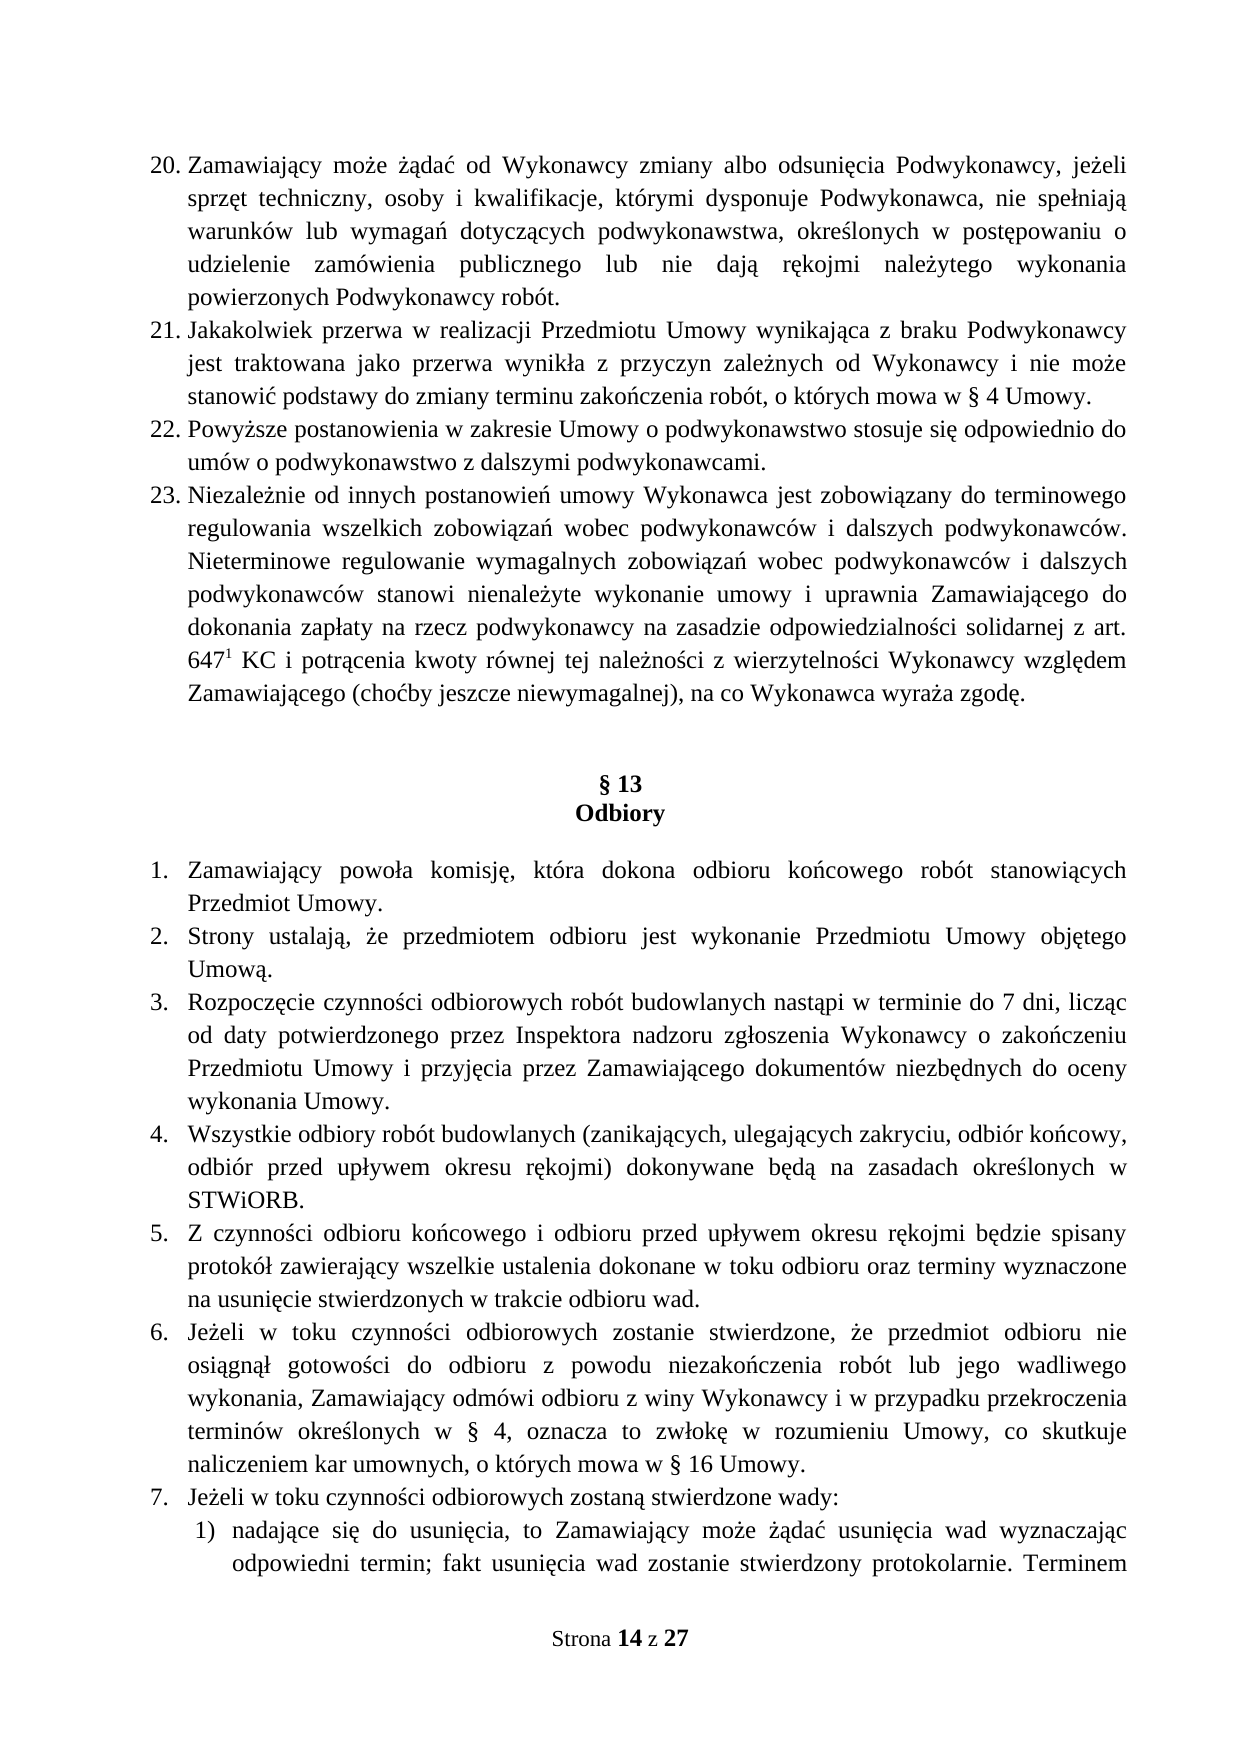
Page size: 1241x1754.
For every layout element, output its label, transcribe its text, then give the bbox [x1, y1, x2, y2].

list Wszystkie odbiory robót budowlanych (zanikających, ulegających zakryciu, odbiór końcowy, odbiór przed upływem okresu rękojmi) dokonywane będą na zasadach określonych w STWiORB. [150, 1119, 1128, 1214]
list Z czynności odbioru końcowego i odbioru przed upływem okresu rękojmi będzie spisany protokół zawierający wszelkie ustalenia dokonane w toku odbioru oraz terminy wyznaczone na usunięcie stwierdzonych w trakcie odbioru wad. [150, 1218, 1128, 1313]
list Rozpoczęcie czynności odbiorowych robót budowlanych nastąpi w terminie do 7 dni, licząc od daty potwierdzonego przez Inspektora nadzoru zgłoszenia Wykonawcy o zakończeniu Przedmiotu Umowy i przyjęcia przez Zamawiającego dokumentów niezbędnych do oceny wykonania Umowy. [150, 987, 1128, 1115]
list Jeżeli w toku czynności odbiorowych zostaną stwierdzone wady: [150, 1482, 1128, 1511]
text Odbiory [112, 798, 1128, 826]
list Jeżeli w toku czynności odbiorowych zostanie stwierdzone, że przedmiot odbioru nie osiągnął gotowości do odbioru z powodu niezakończenia robót lub jego wadliwego wykonania, Zamawiający odmówi odbioru z winy Wykonawcy i w przypadku przekroczenia terminów określonych w § 4, oznacza to zwłokę w rozumieniu Umowy, co skutkuje naliczeniem kar umownych, o których mowa w § 16 Umowy. [150, 1317, 1128, 1478]
list Jakakolwiek przerwa w realizacji Przedmiotu Umowy wynikająca z braku Podwykonawcy jest traktowana jako przerwa wynikła z przyczyn zależnych od Wykonawcy i nie może stanowić podstawy do zmiany terminu zakończenia robót, o których mowa w § 4 Umowy. [150, 315, 1128, 410]
list Zamawiający może żądać od Wykonawcy zmiany albo odsunięcia Podwykonawcy, jeżeli sprzęt techniczny, osoby i kwalifikacje, którymi dysponuje Podwykonawca, nie spełniają warunków lub wymagań dotyczących podwykonawstwa, określonych w postępowaniu o udzielenie zamówienia publicznego lub nie dają rękojmi należytego wykonania powierzonych Podwykonawcy robót. [150, 150, 1128, 311]
text § 13 [112, 769, 1128, 798]
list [194, 1516, 1128, 1577]
list Niezależnie od innych postanowień umowy Wykonawca jest zobowiązany do terminowego regulowania wszelkich zobowiązań wobec podwykonawców i dalszych podwykonawców. Nieterminowe regulowanie wymagalnych zobowiązań wobec podwykonawców i dalszych podwykonawców stanowi nienależyte wykonanie umowy i uprawnia Zamawiającego do dokonania zapłaty na rzecz podwykonawcy na zasadzie odpowiedzialności solidarnej z art. 6471 KC i potrącenia kwoty równej tej należności z wierzytelności Wykonawcy względem Zamawiającego (choćby jeszcze niewymagalnej), na co Wykonawca wyraża zgodę. [150, 480, 1128, 707]
list Powyższe postanowienia w zakresie Umowy o podwykonawstwo stosuje się odpowiednio do umów o podwykonawstwo z dalszymi podwykonawcami. [150, 414, 1128, 476]
list Strony ustalają, że przedmiotem odbioru jest wykonanie Przedmiotu Umowy objętego Umową. [150, 921, 1128, 983]
list Zamawiający powoła komisję, która dokona odbioru końcowego robót stanowiących Przedmiot Umowy. [150, 855, 1128, 917]
